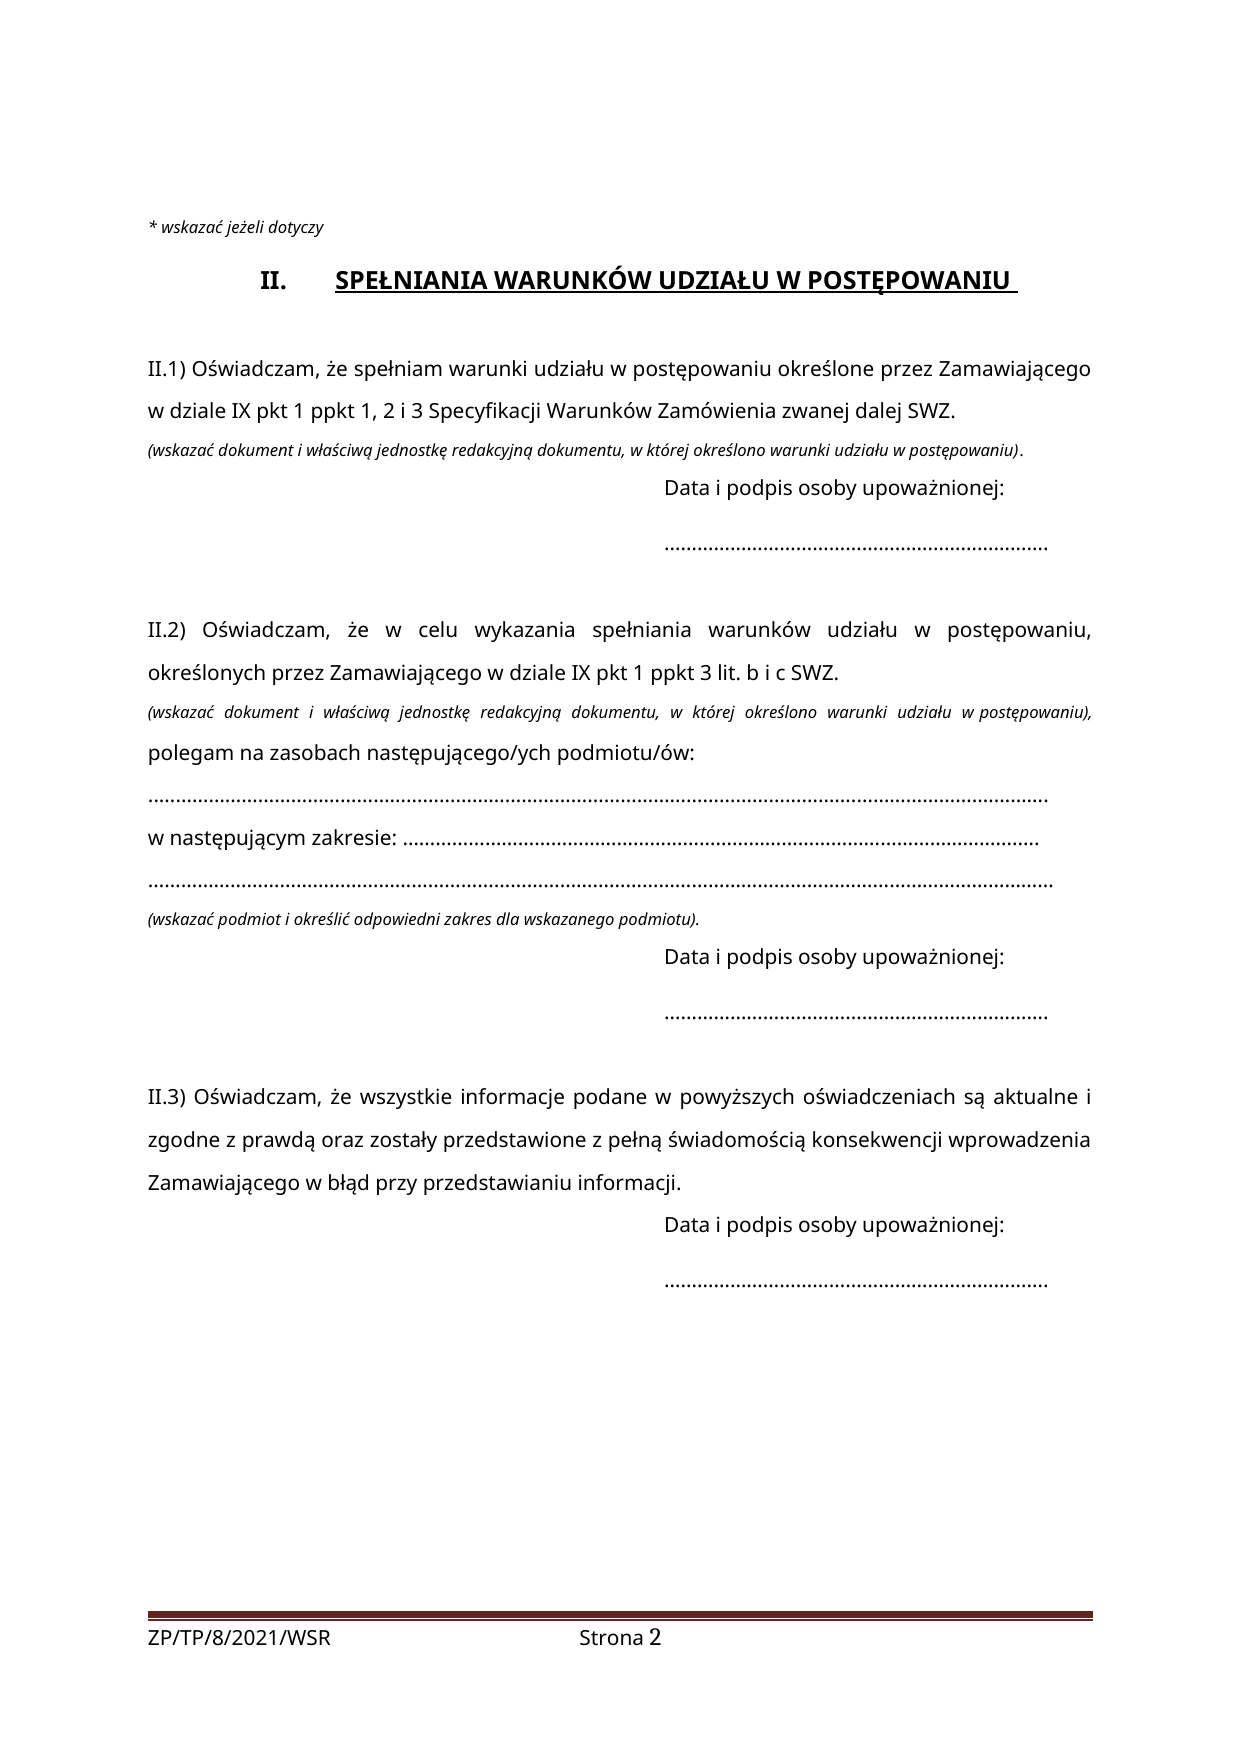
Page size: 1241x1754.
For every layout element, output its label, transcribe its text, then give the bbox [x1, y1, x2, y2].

list SPEŁNIANIA WARUNKÓW UDZIAŁU W POSTĘPOWANIU [185, 262, 1093, 339]
text Data i podpis osoby upoważnionej: [590, 942, 1093, 971]
text * wskazać jeżeli dotyczy [148, 216, 1093, 238]
text ………………………………………………………………………………………………………………………………………………… [148, 865, 1093, 894]
text ……………………………………………………………. [664, 997, 1093, 1026]
text ……………………………………………………………. [590, 1265, 1093, 1294]
text II.3) Oświadczam, że wszystkie informacje podane w powyższych oświadczeniach są aktualne i zgodne z prawdą oraz zostały przedstawione z pełną świadomością konsekwencji wprowadzenia Zamawiającego w błąd przy przedstawianiu informacji. [148, 1082, 1093, 1196]
text ……………………………………………………………. [664, 528, 1093, 557]
text II.2) Oświadczam, że w celu wykazania spełniania warunków udziału w postępowaniu, określonych przez Zamawiającego w dziale IX pkt 1 ppkt 3 lit. b i c SWZ. [148, 616, 1093, 687]
text ..……………………………………………………………………………………………………………….………………….…………. w następującym zakresie: ………………………………………………………………………………………………….…. [148, 780, 1093, 851]
text (wskazać podmiot i określić odpowiedni zakres dla wskazanego podmiotu). [148, 908, 1093, 931]
text Data i podpis osoby upoważnionej: [590, 1210, 1093, 1239]
text II.1) Oświadczam, że spełniam warunki udziału w postępowaniu określone przez Zamawiającego w dziale IX pkt 1 ppkt 1, 2 i 3 Specyfikacji Warunków Zamówienia zwanej dalej SWZ. [148, 354, 1093, 425]
text (wskazać dokument i właściwą jednostkę redakcyjną dokumentu, w której określono warunki udziału w postępowaniu), polegam na zasobach następującego/ych podmiotu/ów: [148, 701, 1093, 766]
text Data i podpis osoby upoważnionej: [590, 473, 1093, 502]
text (wskazać dokument i właściwą jednostkę redakcyjną dokumentu, w której określono warunki udziału w postępowaniu). [148, 439, 1093, 462]
